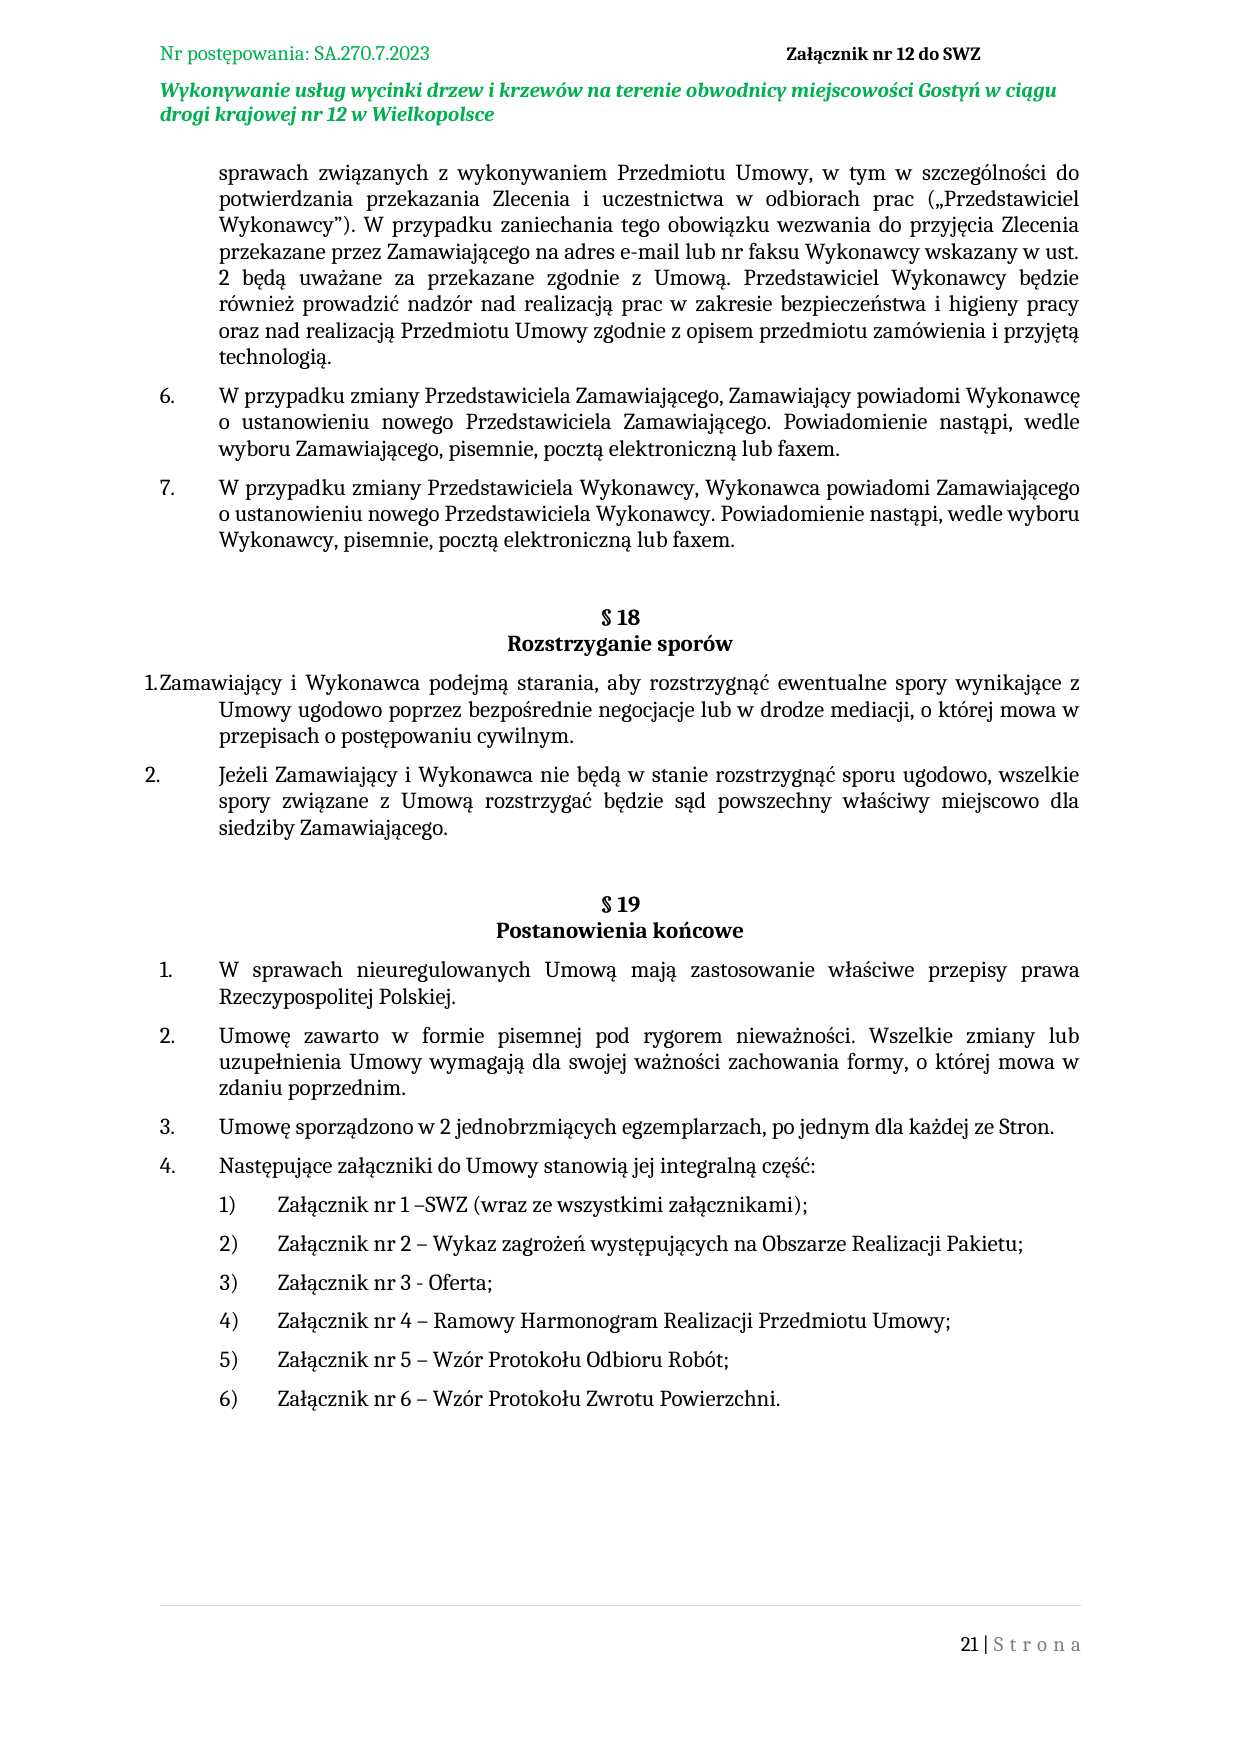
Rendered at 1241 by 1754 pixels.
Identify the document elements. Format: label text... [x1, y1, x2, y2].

list W przypadku zmiany Przedstawiciela Wykonawcy, Wykonawca powiadomi Zamawiającego o ustanowieniu nowego Przedstawiciela Wykonawcy. Powiadomienie nastąpi, wedle wyboru Wykonawcy, pisemnie, pocztą elektroniczną lub faxem. [159, 474, 1081, 553]
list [159, 159, 1081, 370]
list Jeżeli Zamawiający i Wykonawca nie będą w stanie rozstrzygnąć sporu ugodowo, wszelkie spory związane z Umową rozstrzygać będzie sąd powszechny właściwy miejscowo dla siedziby Zamawiającego. [145, 762, 1081, 841]
list W przypadku zmiany Przedstawiciela Zamawiającego, Zamawiający powiadomi Wykonawcę o ustanowieniu nowego Przedstawiciela Zamawiającego. Powiadomienie nastąpi, wedle wyboru Zamawiającego, pisemnie, pocztą elektroniczną lub faxem. [159, 383, 1081, 462]
list Załącznik nr 5 – Wzór Protokołu Odbioru Robót; [219, 1347, 1081, 1373]
list Umowę sporządzono w 2 jednobrzmiących egzemplarzach, po jednym dla każdej ze Stron. [159, 1114, 1081, 1140]
list W sprawach nieuregulowanych Umową mają zastosowanie właściwe przepisy prawa Rzeczypospolitej Polskiej. [159, 957, 1081, 1010]
list Załącznik nr 6 – Wzór Protokołu Zwrotu Powierzchni. [219, 1386, 1081, 1412]
list Załącznik nr 4 – Ramowy Harmonogram Realizacji Przedmiotu Umowy; [219, 1308, 1081, 1334]
text § 19 Postanowienia końcowe [159, 892, 1081, 945]
list Załącznik nr 2 – Wykaz zagrożeń występujących na Obszarze Realizacji Pakietu; [219, 1231, 1081, 1257]
list Następujące załączniki do Umowy stanowią jej integralną część: [159, 1153, 1081, 1179]
list Załącznik nr 1 –SWZ (wraz ze wszystkimi załącznikami); [219, 1192, 1081, 1218]
text § 18 Rozstrzyganie sporów [159, 605, 1081, 657]
list Zamawiający i Wykonawca podejmą starania, aby rozstrzygnąć ewentualne spory wynikające z Umowy ugodowo poprzez bezpośrednie negocjacje lub w drodze mediacji, o której mowa w przepisach o postępowaniu cywilnym. [145, 670, 1081, 749]
list Umowę zawarto w formie pisemnej pod rygorem nieważności. Wszelkie zmiany lub uzupełnienia Umowy wymagają dla swojej ważności zachowania formy, o której mowa w zdaniu poprzednim. [159, 1022, 1081, 1101]
list Załącznik nr 3 - Oferta; [219, 1269, 1081, 1296]
